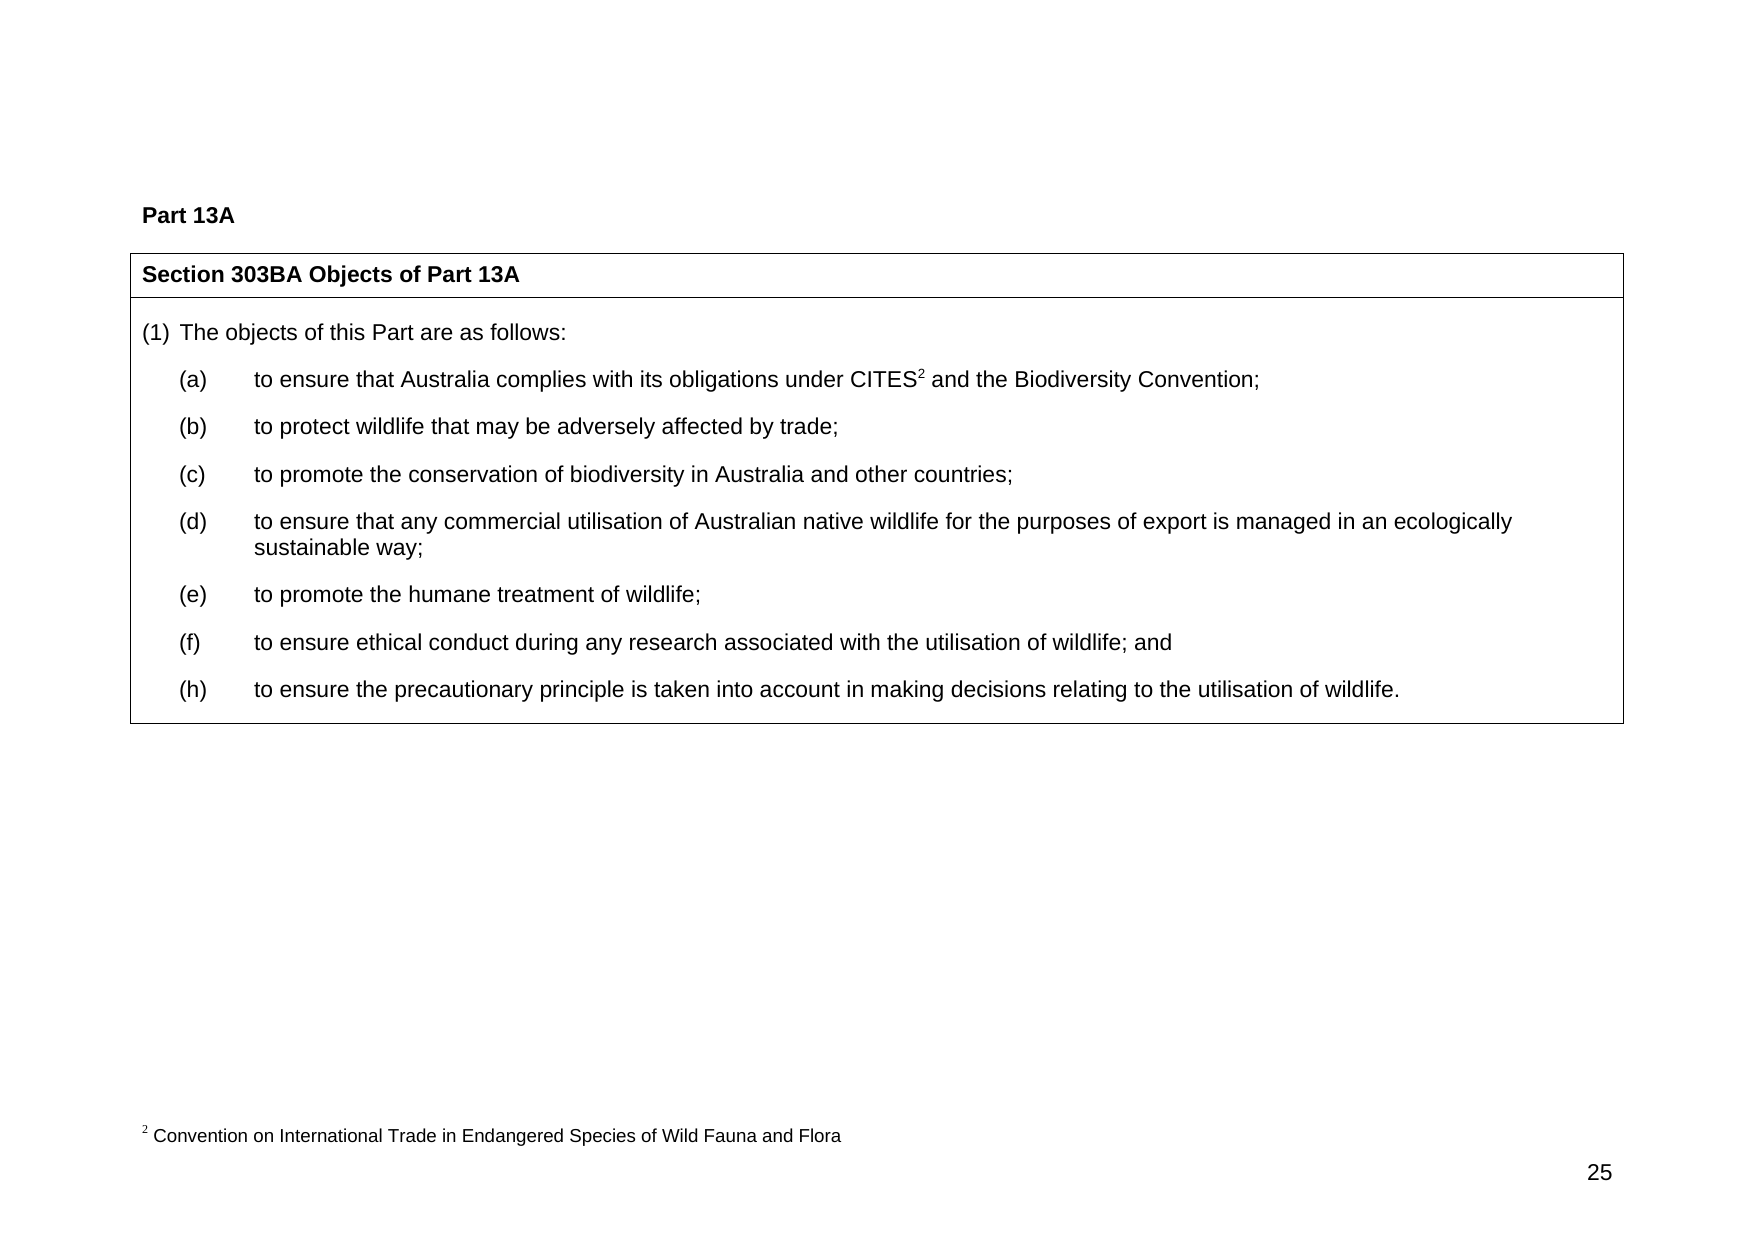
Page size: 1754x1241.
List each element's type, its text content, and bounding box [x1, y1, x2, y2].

table_header Section 303BA Objects of Part 13A [131, 254, 1623, 297]
text Part 13A [142, 202, 1612, 229]
table_cell The objects of this Part are as follows: to ensure that Australia complies with its obligations under CITES and the Biodiversity Convention; to protect wildlife that may be adversely affected by trade; to promote the conservation of biodiversity in Australia and other countries; to ensure that any commercial utilisation of Australian native wildlife for the purposes of export is managed in an ecologically sustainable way; to promote the humane treatment of wildlife; to ensure ethical conduct during any research associated with the utilisation of wildlife; and to ensure the precautionary principle is taken into account in making decisions relating to the utilisation of wildlife. [131, 298, 1623, 723]
